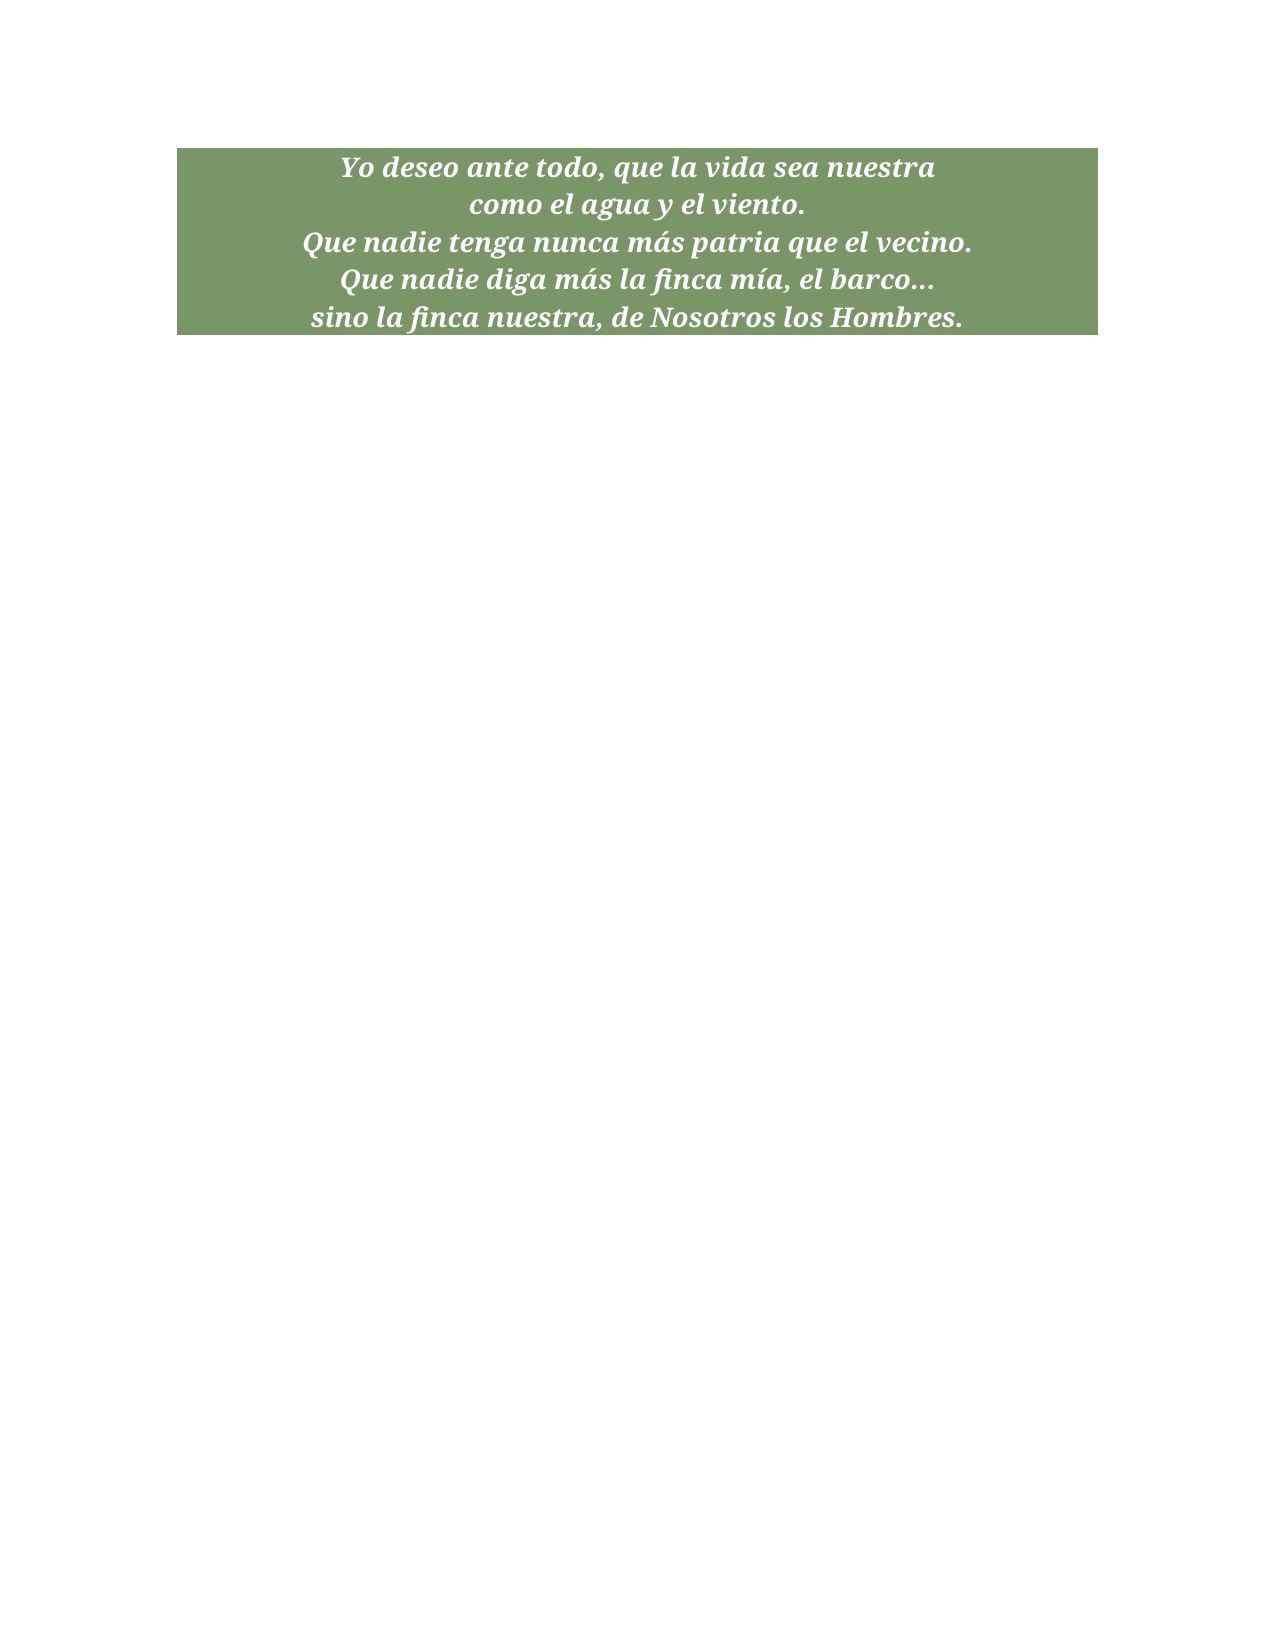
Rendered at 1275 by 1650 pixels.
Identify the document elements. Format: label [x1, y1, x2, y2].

text [177, 148, 1098, 335]
